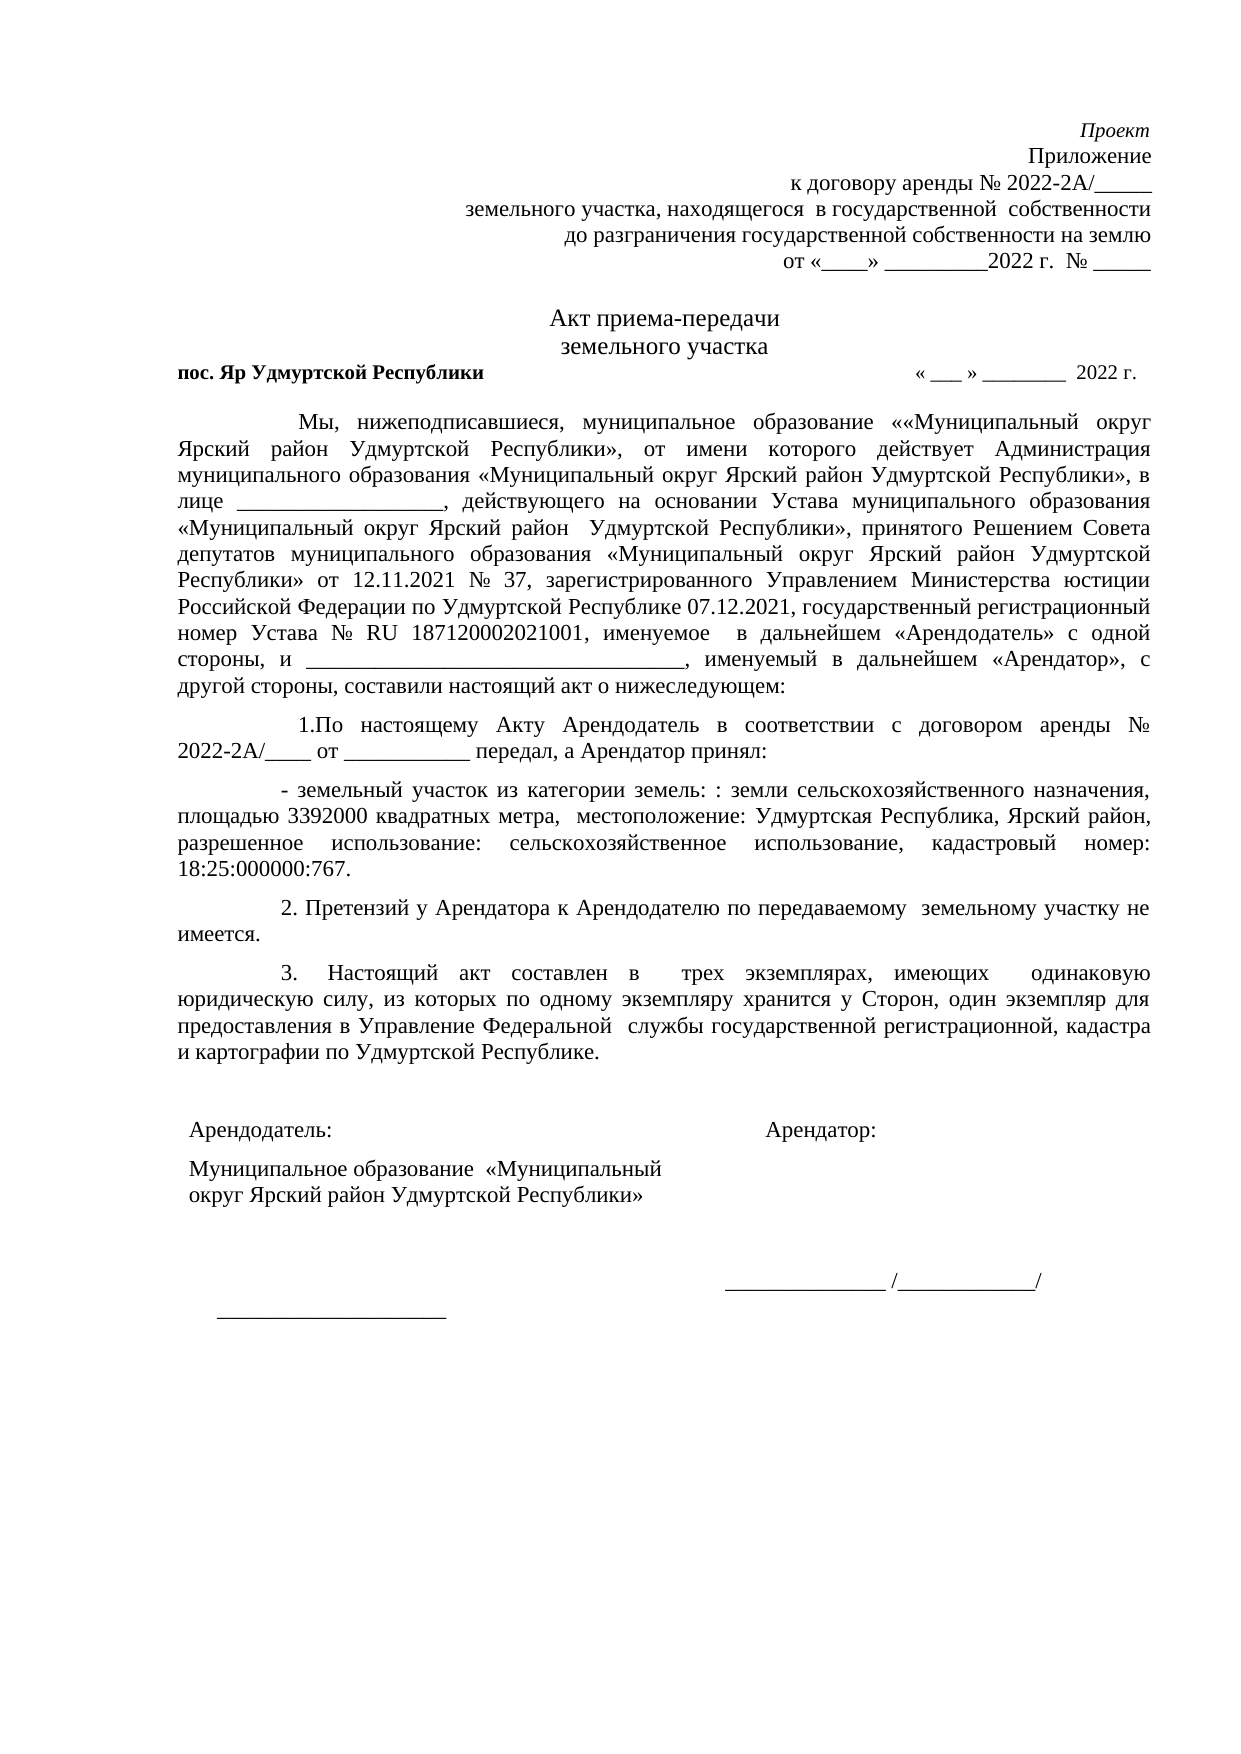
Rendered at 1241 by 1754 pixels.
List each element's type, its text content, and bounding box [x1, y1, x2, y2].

text Мы, нижеподписавшиеся, муниципальное образование ««Муниципальный округ Ярский район Удмуртской Республики», от имени которого действует Администрация муниципального образования «Муниципальный округ Ярский район Удмуртской Республики», в лице __________________, действующего на основании Устава муниципального образования «Муниципальный округ Ярский район Удмуртской Республики», принятого Решением Совета депутатов муниципального образования «Муниципальный округ Ярский район Удмуртской Республики» от 12.11.2021 № 37, зарегистрированного Управлением Министерства юстиции Российской Федерации по Удмуртской Республике 07.12.2021, государственный регистрационный номер Устава № RU 187120002021001, именуемое в дальнейшем «Арендодатель» с одной стороны, и _________________________________, именуемый в дальнейшем «Арендатор», с другой стороны, составили настоящий акт о нижеследующем: [177, 408, 1152, 698]
text 2. Претензий у Арендатора к Арендодателю по передаваемому земельному участку не имеется. [177, 894, 1152, 947]
text до разграничения государственной собственности на землю [177, 221, 1152, 248]
text Приложение [177, 142, 1152, 168]
text - земельный участок из категории земель: : земли сельскохозяйственного назначения, площадью 3392000 квадратных метра, местоположение: Удмуртская Республика, Ярский район, разрешенное использование: сельскохозяйственное использование, кадастровый номер: 18:25:000000:767. [177, 776, 1152, 881]
text земельного участка, находящегося в государственной собственности [177, 195, 1152, 221]
table_header Арендодатель: Муниципальное образование «Муниципальный округ Ярский район Удмуртской Республики» ____________________ [177, 1116, 714, 1372]
table_header Арендатор: ______________ /____________/ [714, 1116, 1178, 1372]
subtitle земельного участка [177, 331, 1152, 360]
text 1.По настоящему Акту Арендодатель в соответствии с договором аренды № 2022-2А/____ от ___________ передал, а Арендатор принял: [177, 711, 1152, 763]
text от «____» _________2022 г. № _____ [177, 248, 1152, 274]
text пос. Яр Удмуртской Республики « ___ » ________ 2022 г. [177, 360, 1152, 384]
text Проект [177, 118, 1152, 142]
text к договору аренды № 2022-2А/_____ [177, 168, 1152, 195]
subtitle Акт приема-передачи [177, 303, 1152, 331]
list Настоящий акт составлен в трех экземплярах, имеющих одинаковую юридическую силу, из которых по одному экземпляру хранится у Сторон, один экземпляр для предоставления в Управление Федеральной службы государственной регистрационной, кадастра и картографии по Удмуртской Республике. [177, 959, 1152, 1064]
